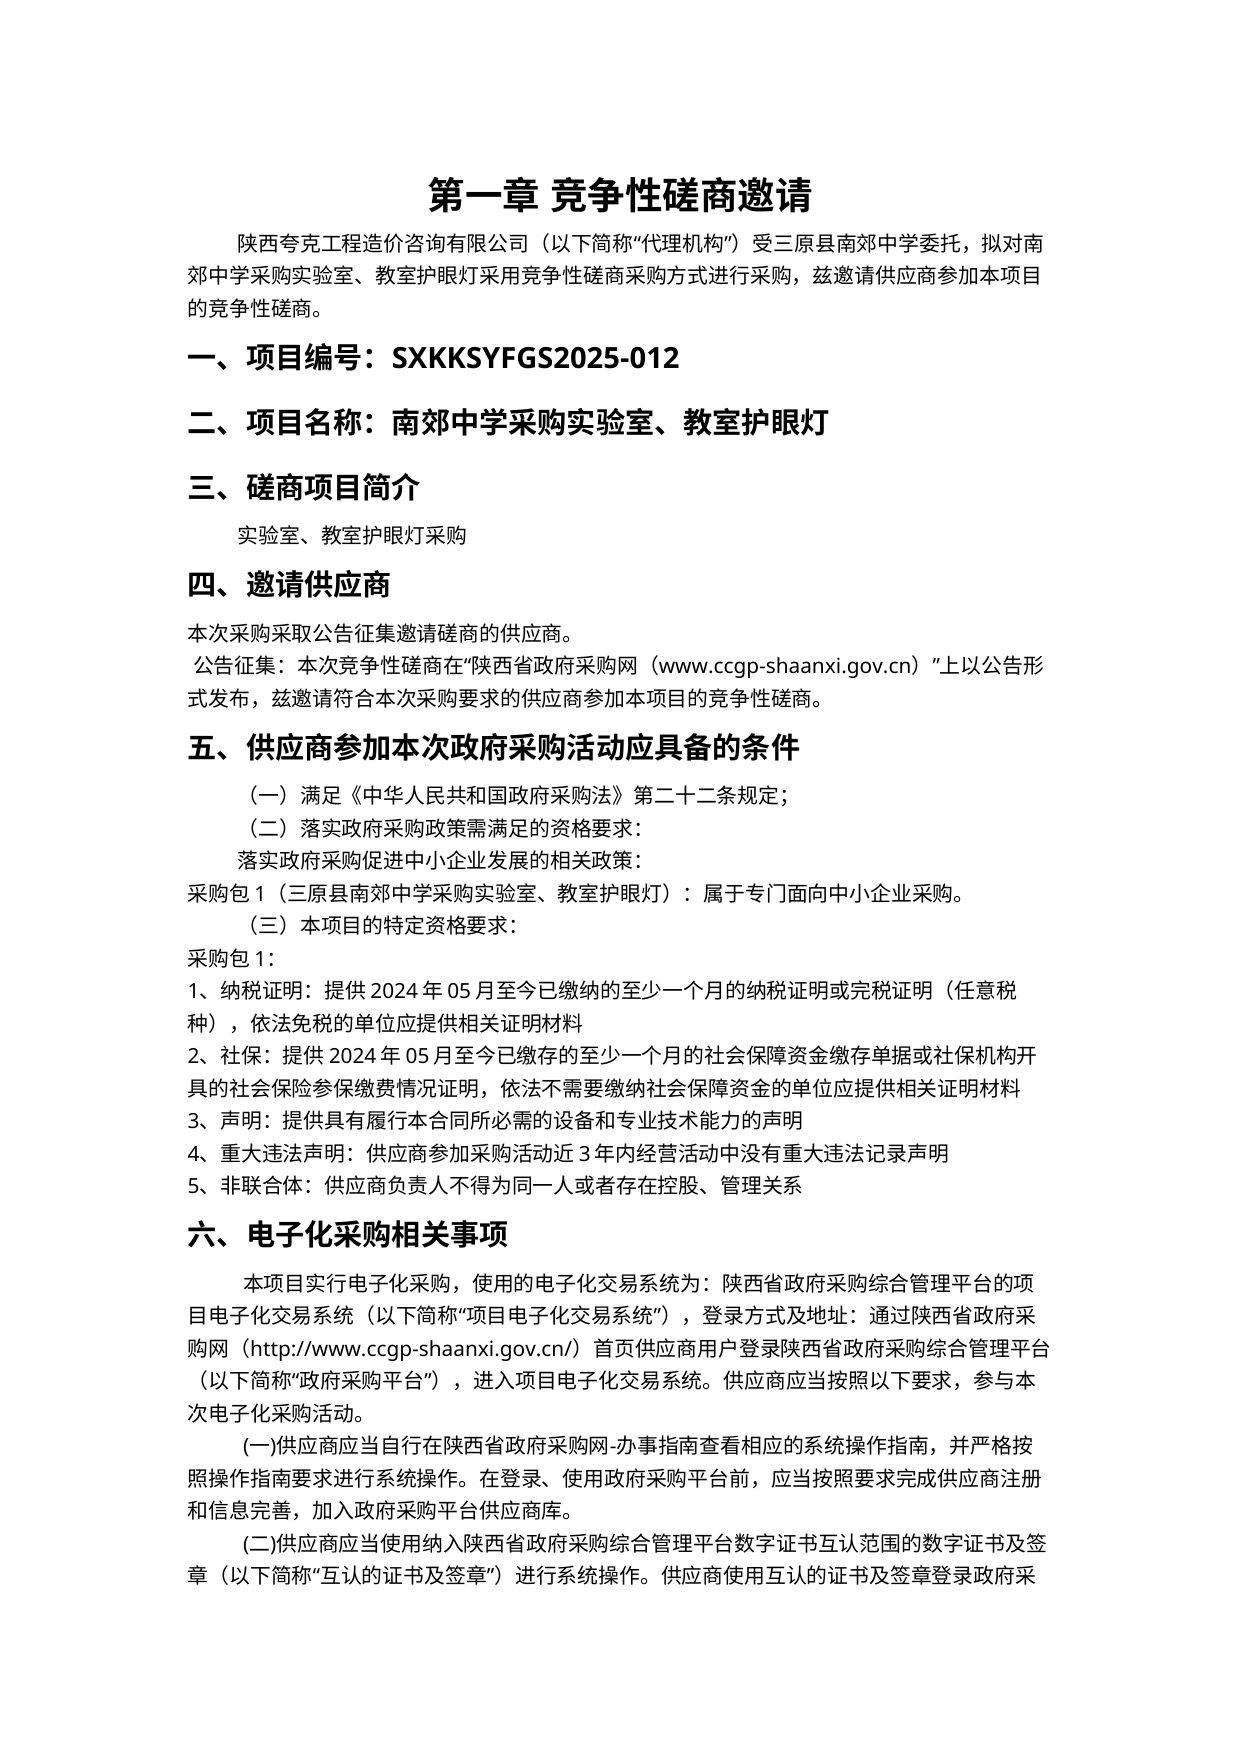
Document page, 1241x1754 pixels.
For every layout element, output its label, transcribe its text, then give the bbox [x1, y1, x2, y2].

text （一）满足《中华人民共和国政府采购法》第二十二条规定； [187, 779, 1053, 812]
text 采购包1（三原县南郊中学采购实验室、教室护眼灯）：属于专门面向中小企业采购。 [187, 877, 1053, 909]
text 1、纳税证明：提供2024年05月至今已缴纳的至少一个月的纳税证明或完税证明（任意税种），依法免税的单位应提供相关证明材料 [187, 974, 1053, 1039]
text 三、磋商项目简介 [187, 454, 1053, 519]
text 本次采购采取公告征集邀请磋商的供应商。 [187, 617, 1053, 649]
text （三）本项目的特定资格要求： [187, 909, 1053, 942]
text 本项目实行电子化采购，使用的电子化交易系统为：陕西省政府采购综合管理平台的项目电子化交易系统（以下简称“项目电子化交易系统”），登录方式及地址：通过陕西省政府采购网（http://www.ccgp-shaanxi.gov.cn/）首页供应商用户登录陕西省政府采购综合管理平台（以下简称“政府采购平台”），进入项目电子化交易系统。供应商应当按照以下要求，参与本次电子化采购活动。 [187, 1267, 1053, 1429]
text （二）落实政府采购政策需满足的资格要求： [187, 812, 1053, 844]
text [187, 1527, 1053, 1592]
text 六、电子化采购相关事项 [187, 1202, 1053, 1267]
text 公告征集：本次竞争性磋商在“陕西省政府采购网（www.ccgp-shaanxi.gov.cn）”上以公告形式发布，兹邀请符合本次采购要求的供应商参加本项目的竞争性磋商。 [187, 649, 1053, 714]
text 5、非联合体：供应商负责人不得为同一人或者存在控股、管理关系 [187, 1169, 1053, 1202]
text 落实政府采购促进中小企业发展的相关政策： [187, 844, 1053, 877]
text (一)供应商应当自行在陕西省政府采购网-办事指南查看相应的系统操作指南，并严格按照操作指南要求进行系统操作。在登录、使用政府采购平台前，应当按照要求完成供应商注册和信息完善，加入政府采购平台供应商库。 [187, 1429, 1053, 1527]
text 2、社保：提供2024年05月至今已缴存的至少一个月的社会保障资金缴存单据或社保机构开具的社会保险参保缴费情况证明，依法不需要缴纳社会保障资金的单位应提供相关证明材料 [187, 1039, 1053, 1104]
text 四、邀请供应商 [187, 552, 1053, 617]
text 采购包1： [187, 942, 1053, 974]
text 实验室、教室护眼灯采购 [187, 519, 1053, 552]
text 陕西夸克工程造价咨询有限公司（以下简称“代理机构”）受三原县南郊中学委托，拟对南郊中学采购实验室、教室护眼灯采用竞争性磋商采购方式进行采购，兹邀请供应商参加本项目的竞争性磋商。 [187, 227, 1053, 324]
text 第一章 竞争性磋商邀请 [187, 162, 1053, 227]
text 3、声明：提供具有履行本合同所必需的设备和专业技术能力的声明 [187, 1104, 1053, 1137]
text 一、项目编号：SXKKSYFGS2025-012 [187, 324, 1053, 389]
text 五、供应商参加本次政府采购活动应具备的条件 [187, 714, 1053, 779]
text 4、重大违法声明：供应商参加采购活动近3年内经营活动中没有重大违法记录声明 [187, 1137, 1053, 1169]
text 二、项目名称：南郊中学采购实验室、教室护眼灯 [187, 389, 1053, 454]
